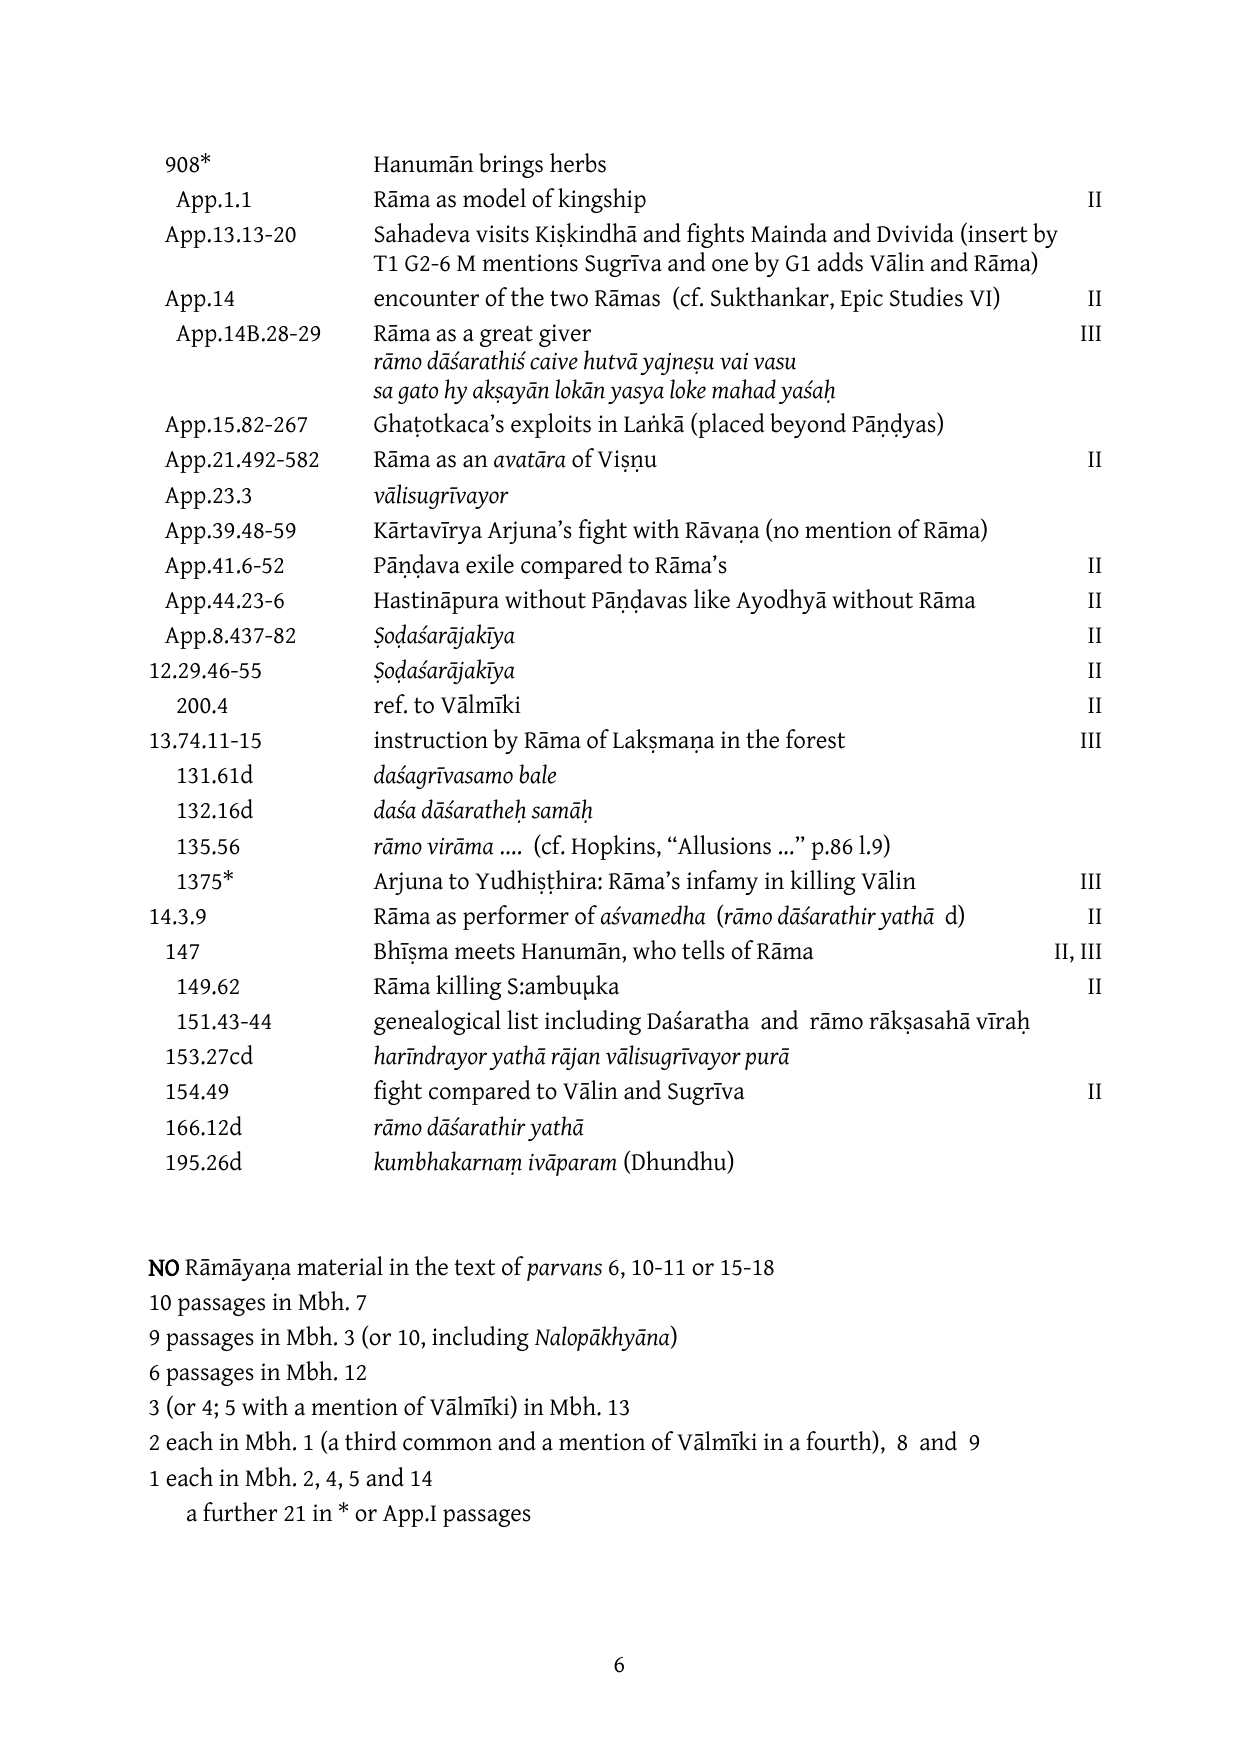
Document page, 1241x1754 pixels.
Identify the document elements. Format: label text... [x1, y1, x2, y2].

text 166.12d rāmo dāśarathir yathā [148, 1113, 1089, 1142]
text 153.27cd harīndrayor yathā rājan vālisugrīvayor purā [148, 1043, 1089, 1072]
text 10 passages in Mbh. 7 [148, 1288, 1089, 1317]
text 200.4 ref. to Vālmīki II [148, 692, 1089, 721]
text 6 passages in Mbh. 12 [148, 1359, 1089, 1387]
text 1375* Arjuna to Yudhiṣṭhira: Rāma’s infamy in killing Vālin III [148, 867, 1089, 896]
text NO Rāmāyaṇa material in the text of parvans 6, 10-11 or 15-18 [148, 1253, 1089, 1282]
text 154.49 fight compared to Vālin and Sugrīva II [148, 1078, 1089, 1107]
text App.41.6-52 Pāṇḍava exile compared to Rāma’s II [148, 551, 1089, 580]
text 1 each in Mbh. 2, 4, 5 and 14 [148, 1464, 1089, 1493]
text 2 each in Mbh. 1 (a third common and a mention of Vālmīki in a fourth), 8 and 9 [148, 1429, 1089, 1458]
text 12.29.46-55 Ṣoḍaśarājakīya II [148, 657, 1089, 685]
text App.14B.28-29 Rāma as a great giver III rāmo dāśarathiś caive hutvā yajneṣu vai vasu sa gato hy akṣayān lokān yasya loke mahad yaśaḥ [148, 319, 1089, 404]
text App.14 encounter of the two Rāmas (cf. Sukthankar, Epic Studies VI) II [148, 284, 1089, 313]
text 147 Bhīṣma meets Hanumān, who tells of Rāma II, III [148, 937, 1089, 966]
text 195.26d kumbhakarnaṃ ivāparam (Dhundhu) [148, 1148, 1089, 1177]
text App.13.13-20 Sahadeva visits Kiṣkindhā and fights Mainda and Dvivida (insert by T1 G2-6 M mentions Sugrīva and one by G1 adds Vālin and Rāma) [148, 220, 1089, 278]
text App.39.48-59 Kārtavīrya Arjuna’s fight with Rāvaṇa (no mention of Rāma) [148, 516, 1089, 545]
text App.21.492-582 Rāma as an avatāra of Viṣṇu II [148, 446, 1089, 475]
text 132.16d daśa dāśaratheḥ samāḥ [148, 797, 1089, 826]
text App.23.3 vālisugrīvayor [148, 481, 1089, 510]
text App.15.82-267 Ghaṭotkaca’s exploits in Laṅkā (placed beyond Pāṇḍyas) [148, 411, 1089, 440]
text App.8.437-82 Ṣoḍaśarājakīya II [148, 621, 1089, 650]
text a further 21 in * or App.I passages [148, 1499, 1089, 1528]
text App.44.23-6 Hastināpura without Pāṇḍavas like Ayodhyā without Rāma II [148, 586, 1089, 615]
text 151.43-44 genealogical list including Daśaratha and rāmo rākṣasahā vīraḥ [148, 1008, 1089, 1036]
text 9 passages in Mbh. 3 (or 10, including Nalopākhyāna) [148, 1323, 1089, 1352]
text 908* Hanumān brings herbs [148, 150, 1089, 179]
text App.1.1 Rāma as model of kingship II [148, 185, 1089, 214]
text 13.74.11-15 instruction by Rāma of Lakṣmaṇa in the forest III [148, 727, 1089, 756]
text 14.3.9 Rāma as performer of aśvamedha (rāmo dāśarathir yathā d) II [148, 902, 1089, 931]
text 3 (or 4; 5 with a mention of Vālmīki) in Mbh. 13 [148, 1394, 1089, 1423]
text 135.56 rāmo virāma .... (cf. Hopkins, “Allusions ...” p.86 l.9) [148, 832, 1089, 861]
text 149.62 Rāma killing S:ambuµka II [148, 972, 1089, 1001]
text 131.61d daśagrīvasamo bale [148, 762, 1089, 791]
